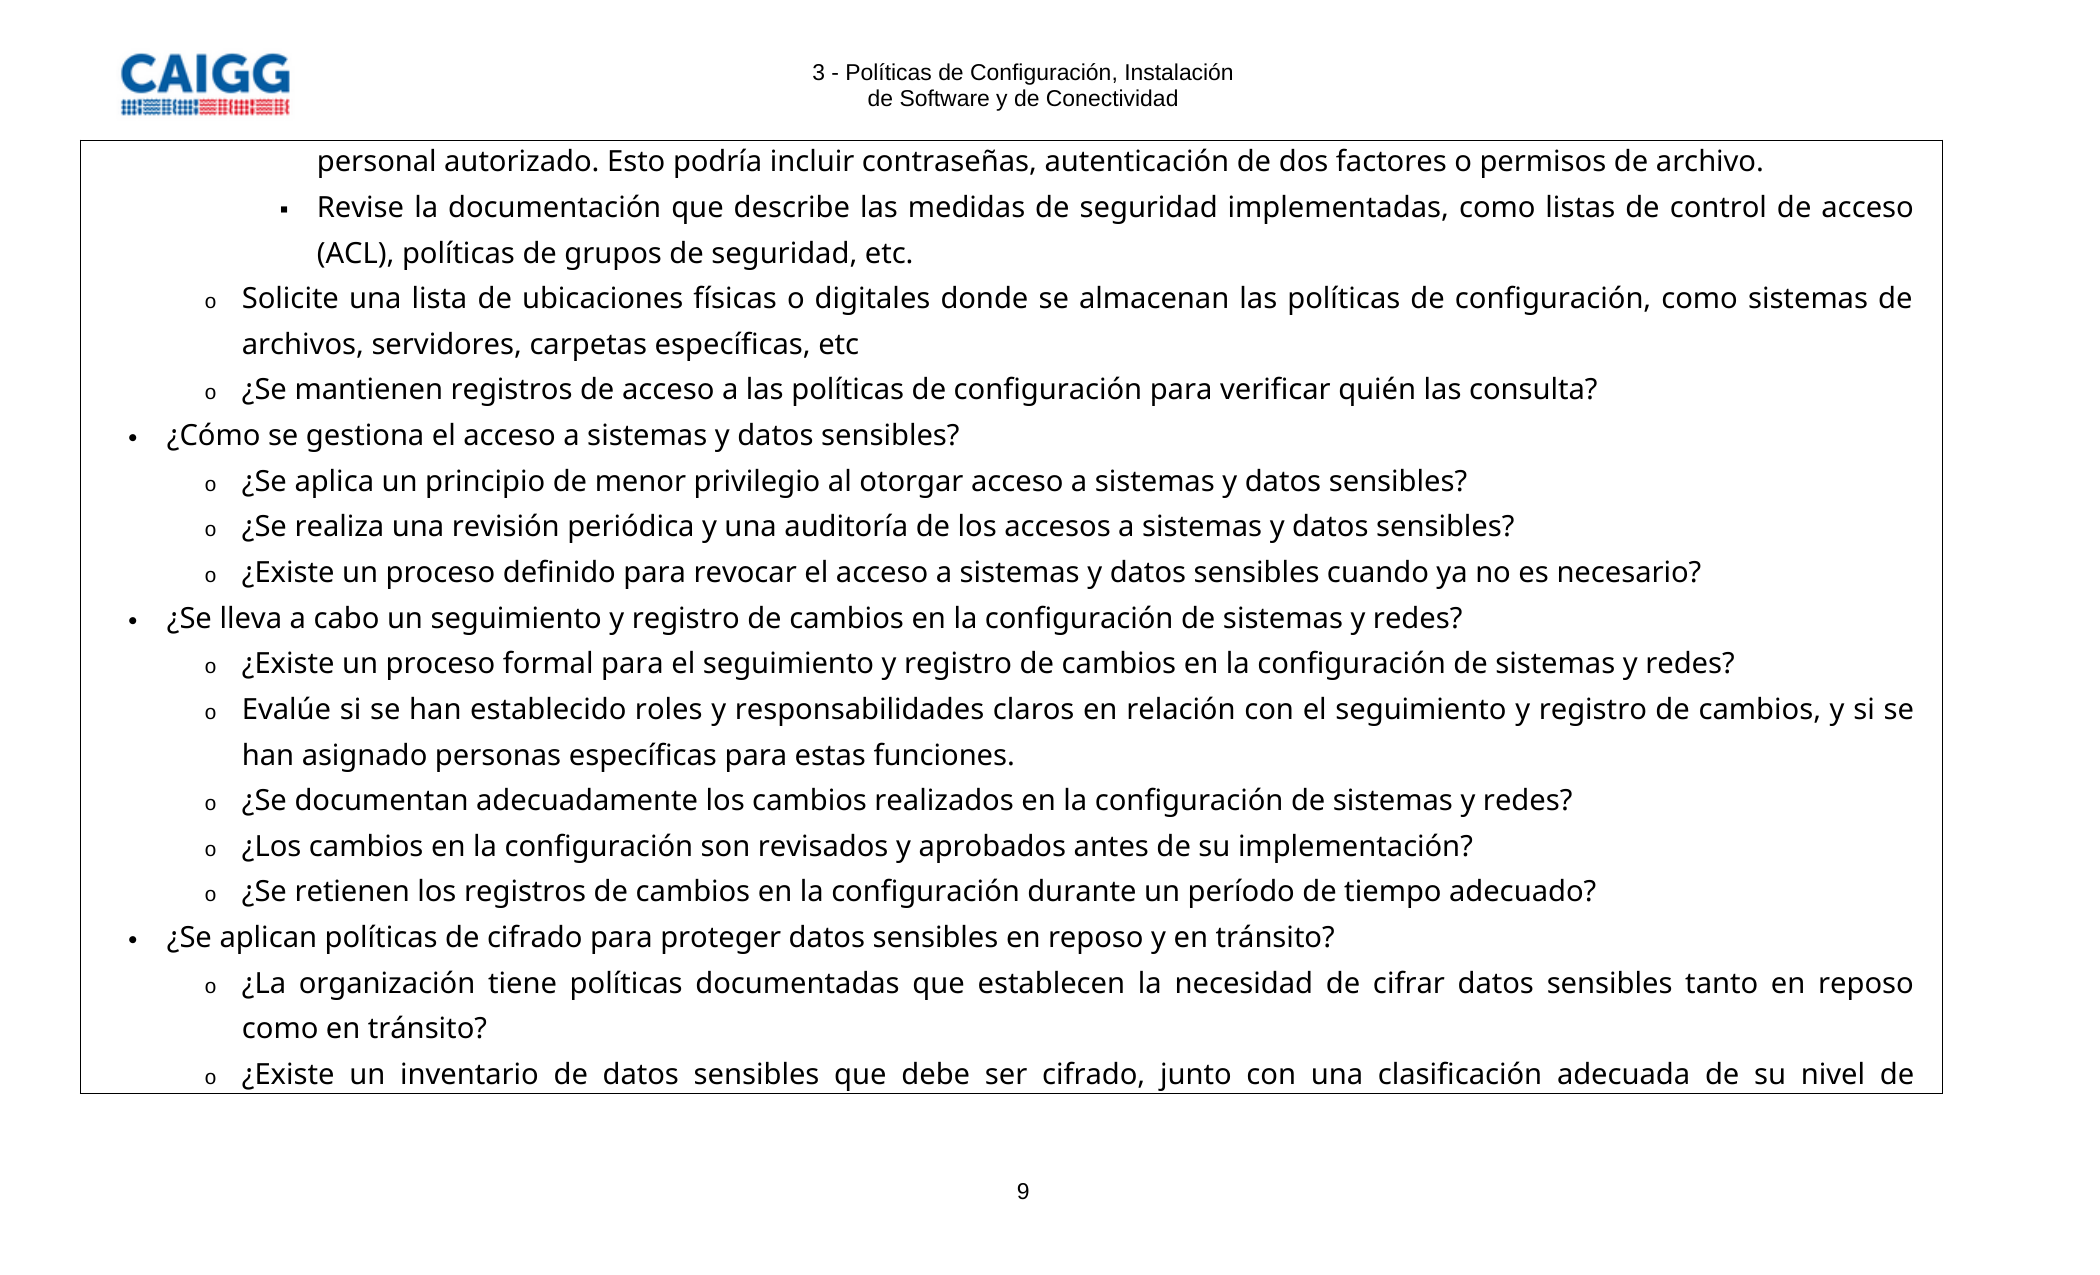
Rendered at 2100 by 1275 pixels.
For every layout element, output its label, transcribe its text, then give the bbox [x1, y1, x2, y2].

picture [90, 32, 329, 140]
